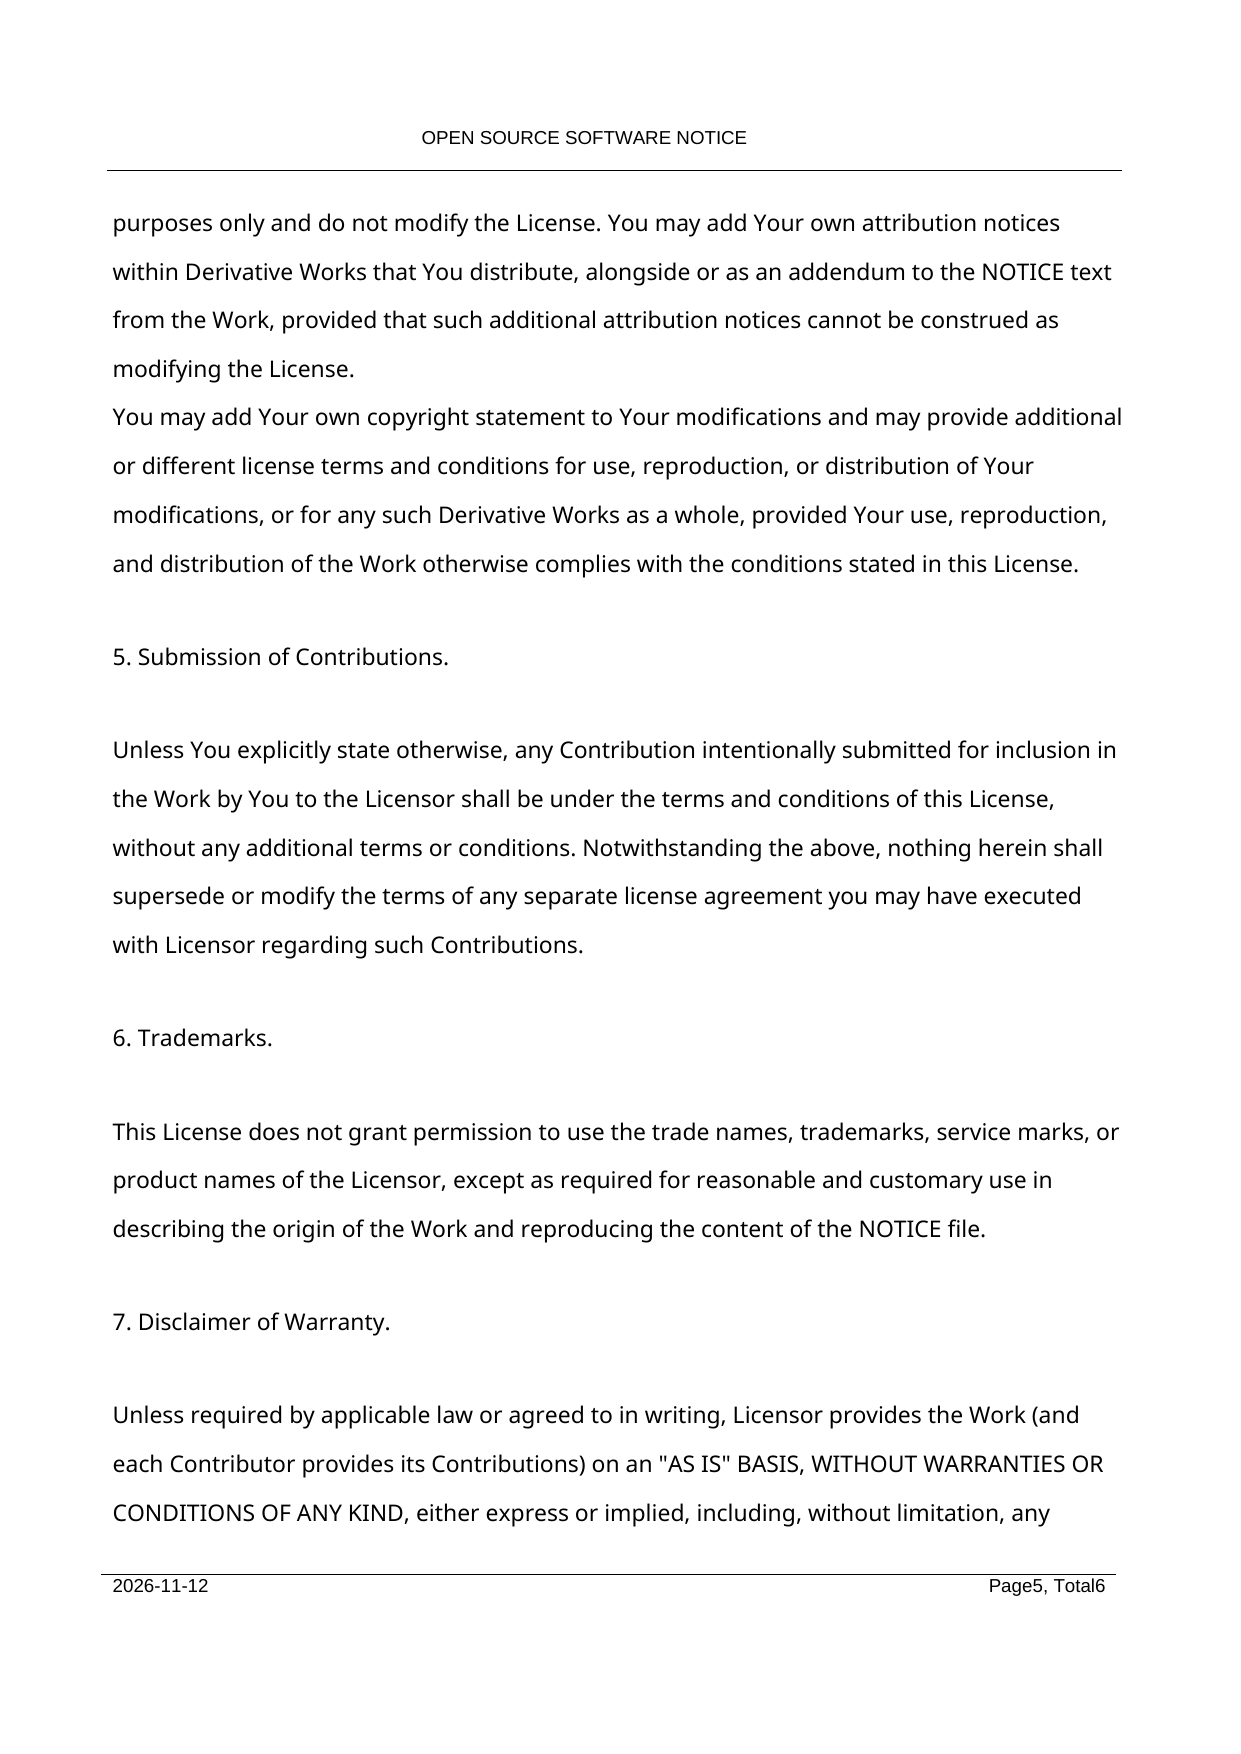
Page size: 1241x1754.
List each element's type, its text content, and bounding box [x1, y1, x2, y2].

text 5. Submission of Contributions. [112, 640, 1128, 673]
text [112, 206, 1128, 385]
text This License does not grant permission to use the trade names, trademarks, service marks, or product names of the Licensor, except as required for reasonable and customary use in describing the origin of the Work and reproducing the content of the NOTICE file. [112, 1115, 1128, 1245]
text Unless You explicitly state otherwise, any Contribution intentionally submitted for inclusion in the Work by You to the Licensor shall be under the terms and conditions of this License, without any additional terms or conditions. Notwithstanding the above, nothing herein shall supersede or modify the terms of any separate license agreement you may have executed with Licensor regarding such Contributions. [112, 733, 1128, 961]
text 6. Trademarks. [112, 1022, 1128, 1054]
text You may add Your own copyright statement to Your modifications and may provide additional or different license terms and conditions for use, reproduction, or distribution of Your modifications, or for any such Derivative Works as a whole, provided Your use, reproduction, and distribution of the Work otherwise complies with the conditions stated in this License. [112, 401, 1128, 579]
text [112, 1399, 1128, 1529]
text 7. Disclaimer of Warranty. [112, 1306, 1128, 1338]
